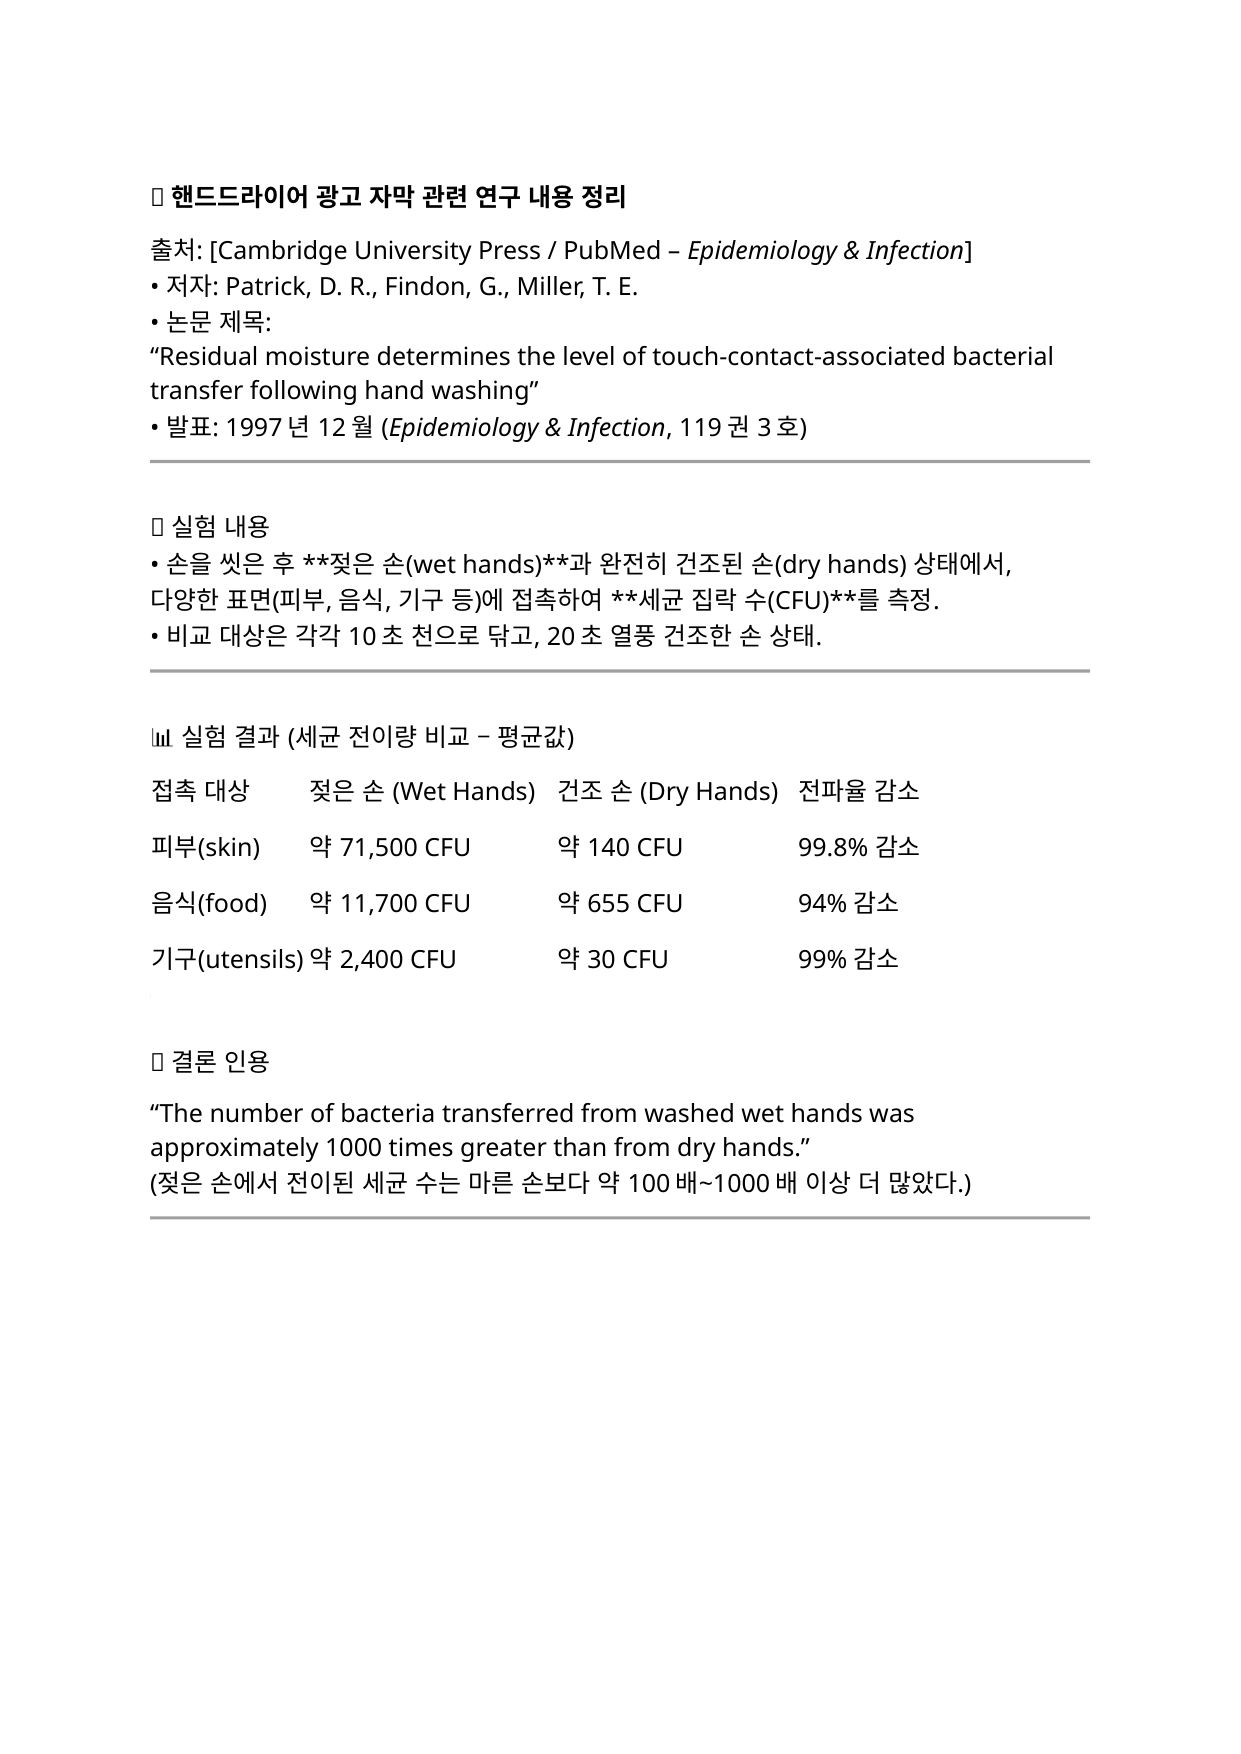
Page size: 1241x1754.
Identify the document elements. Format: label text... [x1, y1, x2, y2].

table_cell 94% 감소 [796, 883, 942, 938]
text 🧪 실험 내용 • 손을 씻은 후 **젖은 손(wet hands)**과 완전히 건조된 손(dry hands) 상태에서, 다양한 표면(피부, 음식, 기구 등)에 접촉하여 **세균 집락 수(CFU)**를 측정. • 비교 대상은 각각 10초 천으로 닦고, 20초 열풍 건조한 손 상태. [150, 508, 1090, 653]
table_cell 음식(food) [150, 883, 308, 938]
table_cell 약 140 CFU [555, 826, 796, 882]
table_cell 약 30 CFU [555, 939, 796, 994]
table_cell 99.8% 감소 [796, 826, 942, 882]
table_cell 약 71,500 CFU [308, 826, 555, 882]
text 출처: [Cambridge University Press / PubMed – Epidemiology & Infection] • 저자: Patrick, D. R., Findon, G., Miller, T. E. • 논문 제목: “Residual moisture determines the level of touch-contact-associated bacterial transfer following hand washing” • 발표: 1997년 12월 (Epidemiology & Infection, 119권 3호) [150, 230, 1090, 443]
table_header 건조 손 (Dry Hands) [555, 770, 796, 826]
table_cell 약 655 CFU [555, 883, 796, 938]
table_header 전파율 감소 [796, 770, 942, 826]
table_header 접촉 대상 [150, 770, 308, 826]
text 📌 결론 인용 [150, 1042, 1090, 1079]
text 📊 실험 결과 (세균 전이량 비교 – 평균값) [150, 717, 1090, 754]
table_cell 기구(utensils) [150, 939, 308, 994]
text “The number of bacteria transferred from washed wet hands was approximately 1000 times greater than from dry hands.” (젖은 손에서 전이된 세균 수는 마른 손보다 약 100배~1000배 이상 더 많았다.) [150, 1095, 1090, 1200]
table_cell 99% 감소 [796, 939, 942, 994]
table_header 젖은 손 (Wet Hands) [308, 770, 555, 826]
table_cell 약 11,700 CFU [308, 883, 555, 938]
table_cell 피부(skin) [150, 826, 308, 882]
text 🔬 핸드드라이어 광고 자막 관련 연구 내용 정리 [150, 177, 1090, 213]
table_cell 약 2,400 CFU [308, 939, 555, 994]
